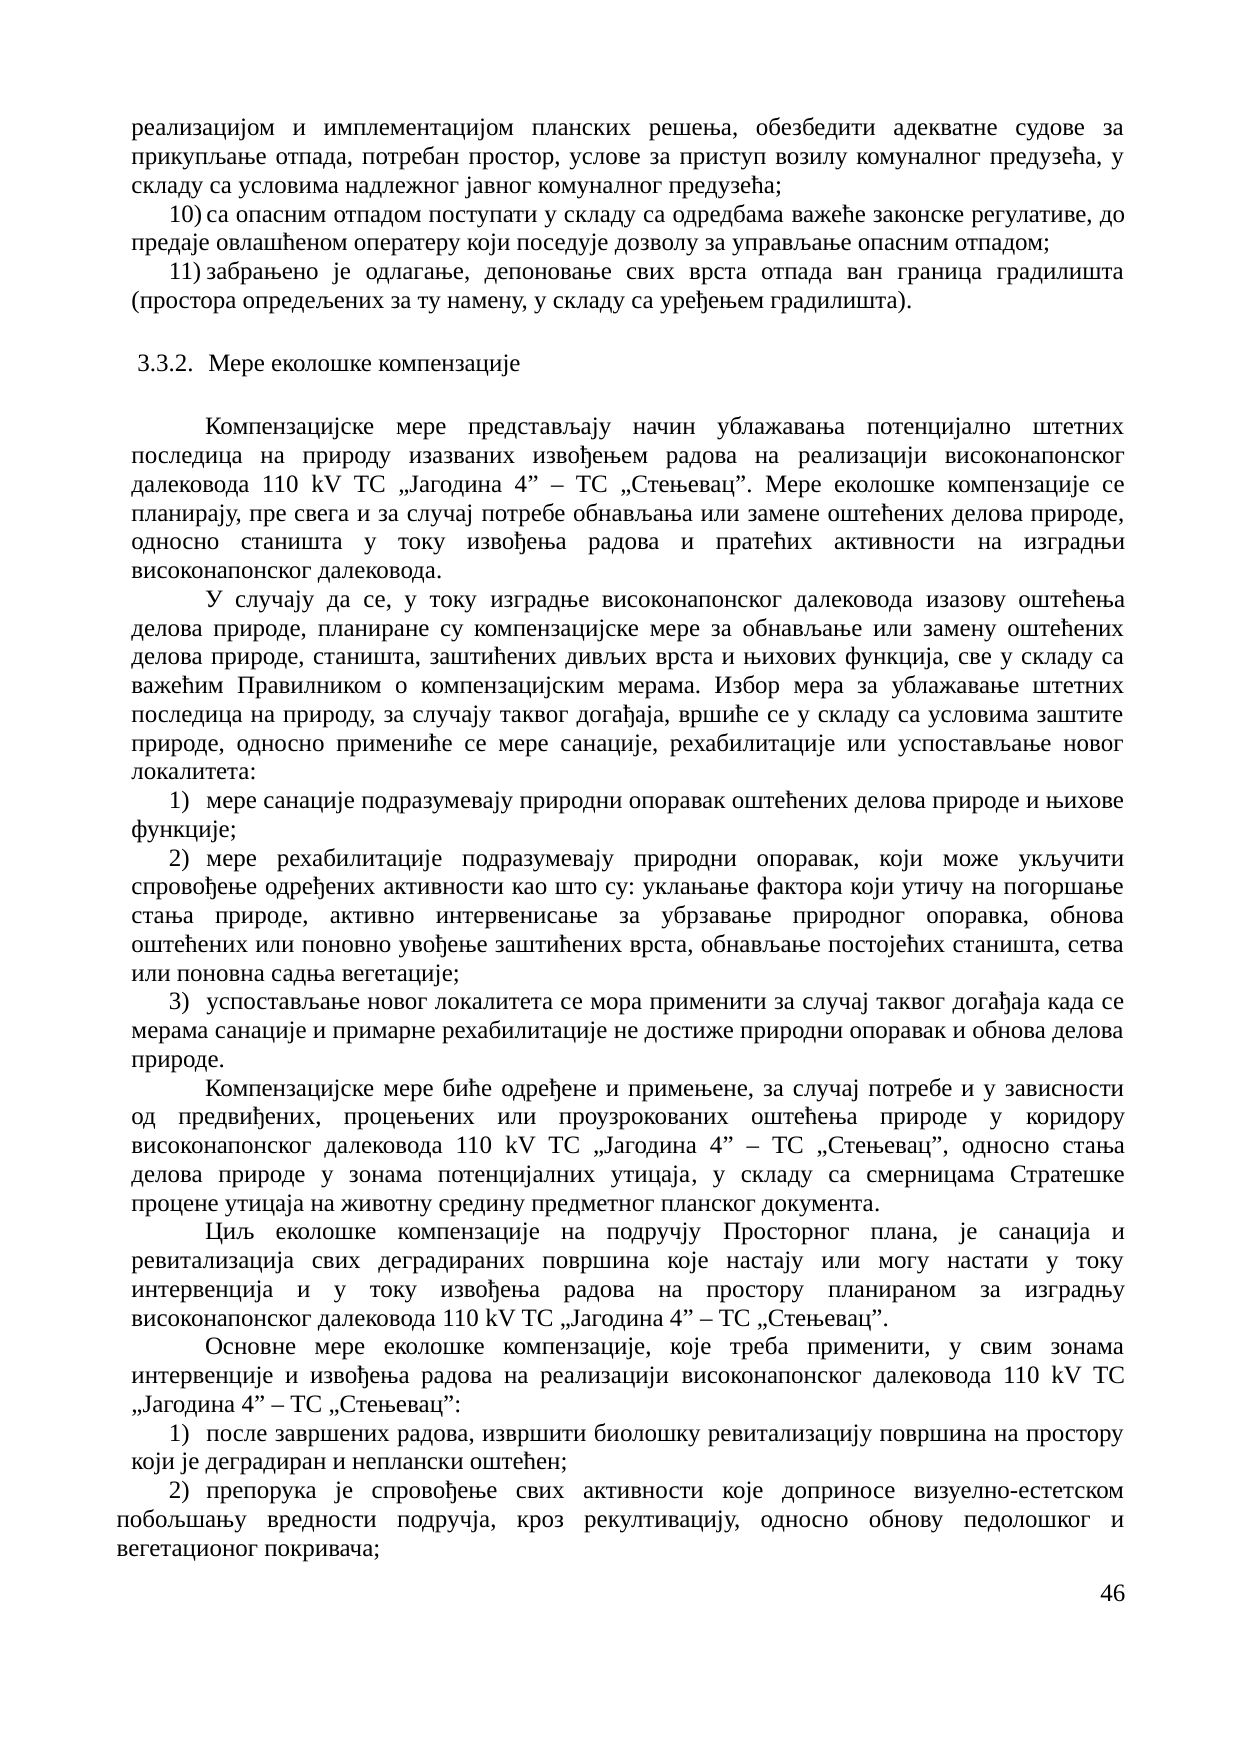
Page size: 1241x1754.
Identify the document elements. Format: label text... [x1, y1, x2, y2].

text Компензацијске мере представљају начин ублажавања потенцијално штетних последица на природу изазваних извођењем радова на реализацији високонапонског далековода 110 kV ТС „Јагодина 4” – ТС „Стењевац”. Мере еколошке компензације се планирају, пре свега и за случај потребе обнављања или замене оштећених делова природе, односно станишта у току извођења радова и пратећих активности на изградњи високонапонског далековода. [131, 411, 1125, 584]
list препорука је спровођење свих активности које доприносе визуелно-естетском побољшању вредности подручја, кроз рекултивацију, односно обнову педолошког и вегетационог покривача; [116, 1475, 1125, 1561]
table_header 3.3.2. [131, 343, 202, 383]
table_header Мере еколошке компензације [202, 343, 1043, 383]
list успостављање новог локалитета се мора применити за случај таквог догађаја када се мерама санације и примарне рехабилитације не достиже природни опоравак и обнова делова природе. [131, 986, 1125, 1073]
text Компензацијске мере биће одређене и примењене, за случај потребе и у зависности од предвиђених, процењених или проузрокованих оштећења природе у коридору високонапонског далековода 110 kV ТС „Јагодина 4” – ТС „Стењевац”, односно стања делова природе у зонама потенцијалних утицаја, у складу са смерницама Стратешке процене утицаја на животну средину предметног планског документа. [131, 1073, 1125, 1216]
list са опасним отпадом поступати у складу са одредбама важеће законске регулативе, до предаје овлашћеном оператеру који поседује дозволу за управљање опасним отпадом; [131, 199, 1125, 256]
list мере санације подразумевају природни опоравак оштећених делова природе и њихове функције; [131, 785, 1125, 843]
list после завршених радова, извршити биолошку ревитализацију површина на простору који је деградиран и неплански оштећен; [131, 1418, 1125, 1475]
list мере рехабилитације подразумевају природни опоравак, који може укључити спровођење одређених активности као што су: уклањање фактора који утичу на погоршање стања природе, активно интервенисање за убрзавање природног опоравка, обнова оштећених или поновно увођење заштићених врста, обнављање постојећих станишта, сетва или поновна садња вегетације; [131, 843, 1125, 986]
text Основне мере еколошке компензације, које треба применити, у свим зонама интервенције и извођења радова на реализацији високонапонског далековода 110 kV ТС „Јагодина 4” – ТС „Стењевац”: [131, 1331, 1125, 1418]
list забрањено је одлагање, депоновање свих врста отпада ван граница градилишта (простора опредељених за ту намену, у складу са уређењем градилишта). [131, 256, 1125, 314]
text Циљ еколошке компензације на подручју Просторног плана, је санација и ревитализација свих деградираних површина које настају или могу настати у току интервенција и у току извођења радова на простору планираном за изградњу високонапонског далековода 110 kV ТС „Јагодина 4” – ТС „Стењевац”. [131, 1216, 1125, 1331]
text У случају да се, у току изградње високонапонског далековода изазову оштећења делова природе, планиране су компензацијске мере за обнављање или замену оштећених делова природе, станишта, заштићених дивљих врста и њихових функција, све у складу са важећим Правилником о компензацијским мерама. Избор мера за ублажавање штетних последица на природу, за случају таквог догађаја, вршиће се у складу са условима заштите природе, односно примениће се мере санације, рехабилитације или успостављање новог локалитета: [131, 584, 1125, 785]
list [131, 112, 1125, 199]
